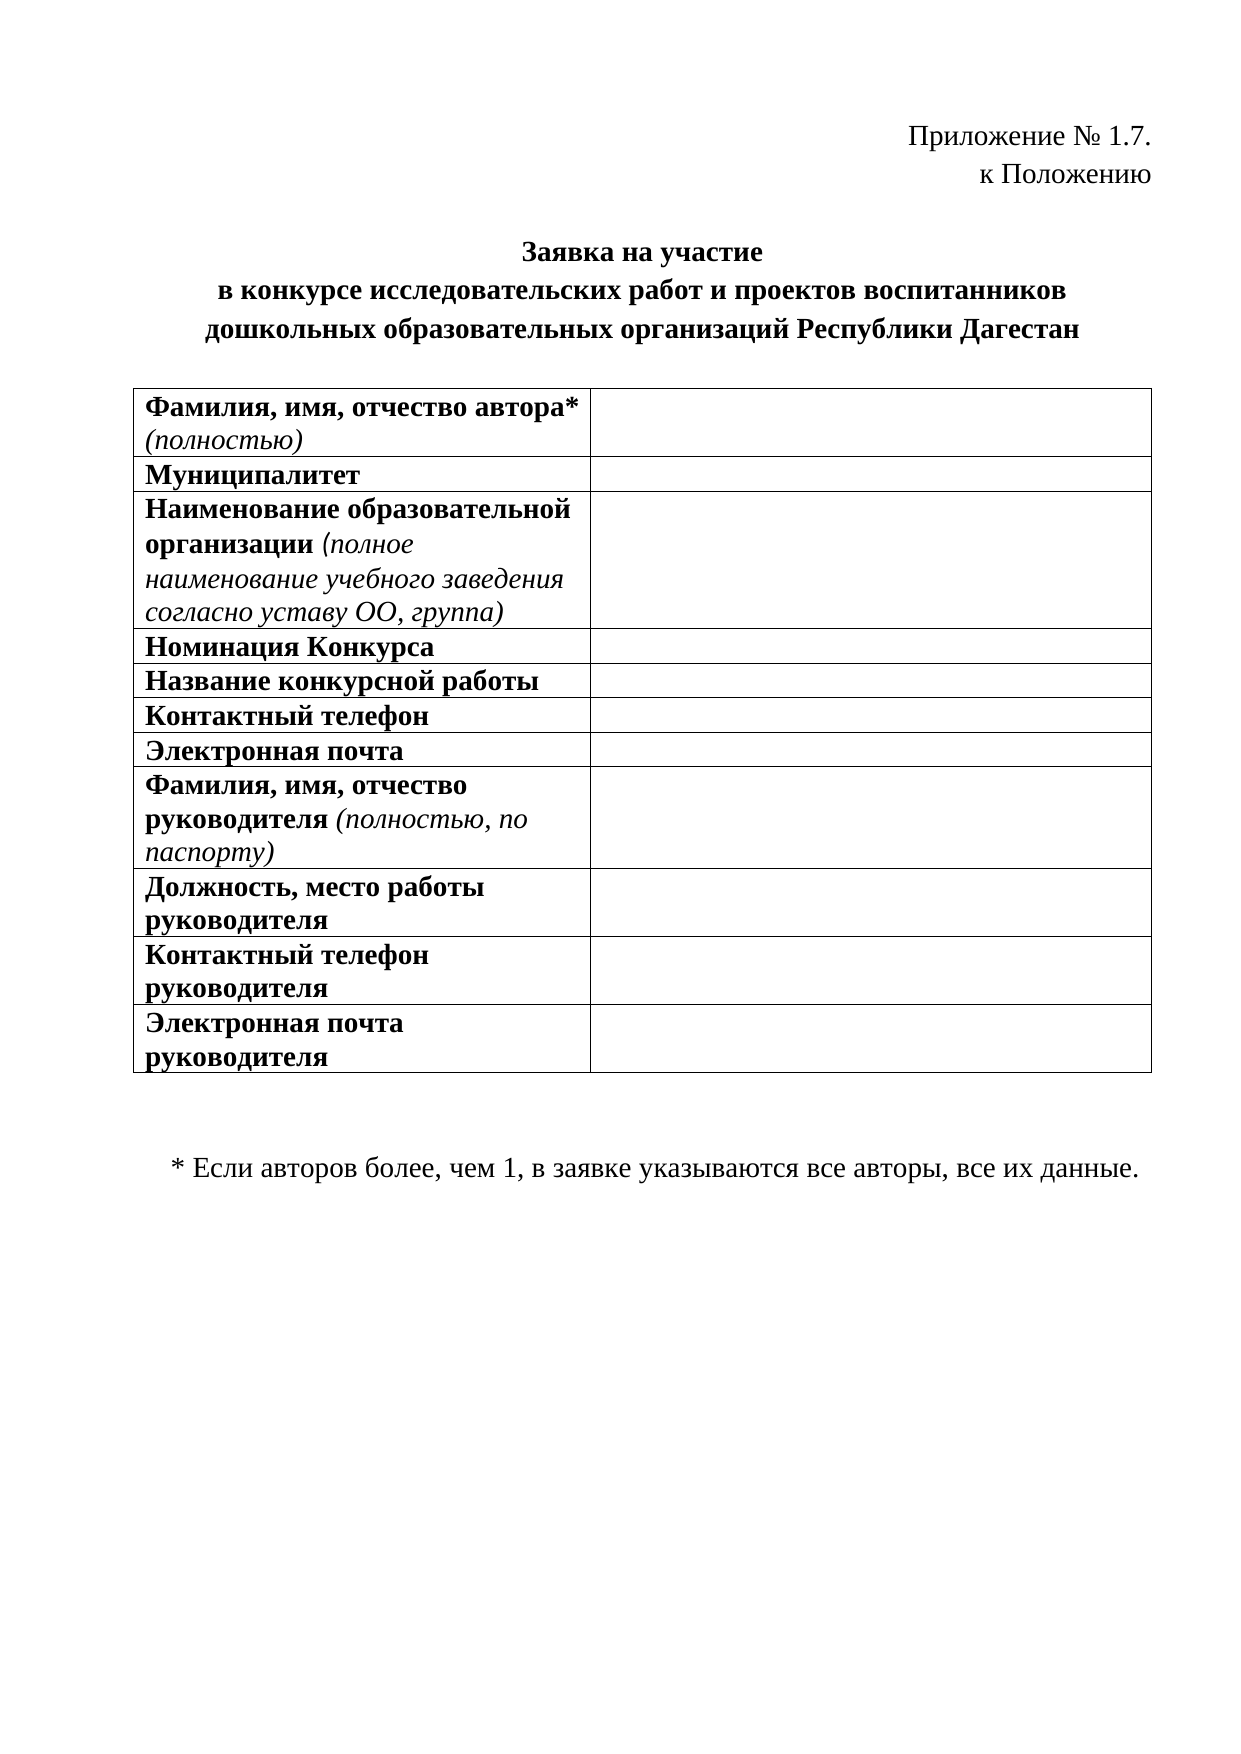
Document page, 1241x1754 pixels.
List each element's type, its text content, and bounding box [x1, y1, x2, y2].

table_header [591, 389, 1151, 456]
table_cell Фамилия, имя, отчество руководителя (полностью, по паспорту) [134, 767, 590, 868]
table_cell [591, 664, 1151, 697]
table_cell [591, 698, 1151, 732]
table_cell [591, 492, 1151, 628]
table_cell Электронная почта руководителя [134, 1005, 590, 1072]
text в конкурсе исследовательских работ и проектов воспитанников дошкольных образовательных организаций Республики Дагестан [133, 272, 1152, 344]
table_cell Наименование образовательной организации (полное наименование учебного заведения согласно уставу ОО, группа) [134, 492, 590, 628]
table_cell Контактный телефон руководителя [134, 937, 590, 1004]
table_cell [591, 1005, 1151, 1072]
table_cell Муниципалитет [134, 457, 590, 491]
table_cell Номинация Конкурса [134, 629, 590, 662]
table_cell Должность, место работы руководителя [134, 869, 590, 936]
table_cell [591, 629, 1151, 662]
table_header Фамилия, имя, отчество автора* (полностью) [134, 389, 590, 456]
table_cell Контактный телефон [134, 698, 590, 732]
text к Положению [133, 157, 1152, 190]
text Приложение № 1.7. [133, 118, 1152, 152]
table_cell Электронная почта [134, 733, 590, 766]
table_cell [591, 733, 1151, 766]
table_cell [591, 457, 1151, 491]
table_cell [591, 767, 1151, 868]
text Заявка на участие [133, 234, 1152, 267]
text * Если авторов более, чем 1, в заявке указываются все авторы, все их данные. [133, 1150, 1152, 1184]
table_cell [591, 869, 1151, 936]
table_cell [591, 937, 1151, 1004]
table_cell Название конкурсной работы [134, 664, 590, 697]
